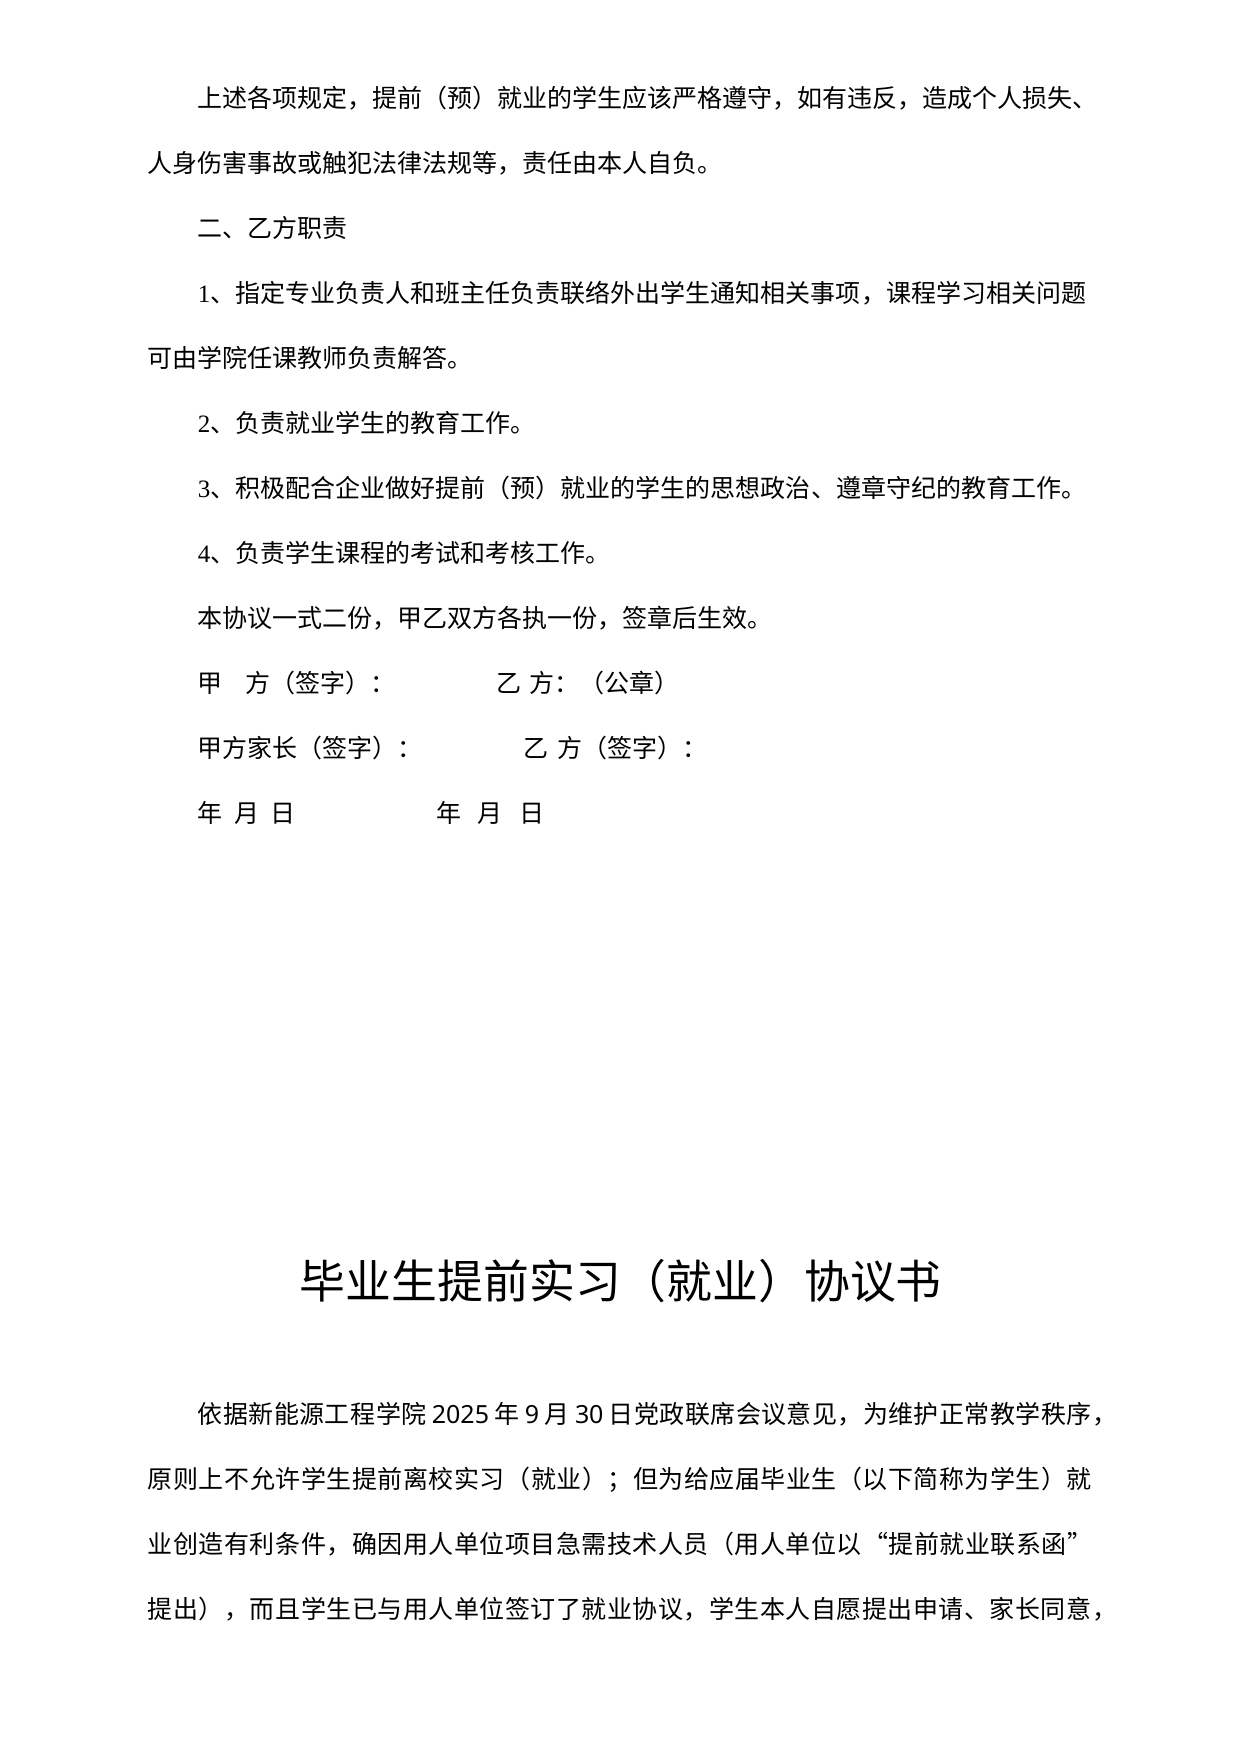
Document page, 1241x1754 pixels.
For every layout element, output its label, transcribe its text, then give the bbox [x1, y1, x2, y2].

text 2、负责就业学生的教育工作。 [198, 389, 1092, 454]
text 可由学院任课教师负责解答。 [148, 324, 1092, 389]
text 年 月 日 年 月 日 [198, 779, 1092, 844]
text 甲方家长（签字）： 乙 方（签字）： [198, 714, 1092, 779]
text 甲 方（签字）： 乙 方：（公章） [198, 649, 1092, 714]
text 4、负责学生课程的考试和考核工作。 [198, 519, 1092, 584]
text 毕业 生提前实习（就业）协议书 [148, 1229, 1092, 1327]
text 二、乙方职责 [198, 194, 1092, 259]
text 本协议一式二份，甲乙双方各执一份，签章后生效。 [198, 584, 1092, 649]
text 上述各项规定，提前（预）就业的学生应该严格遵守，如有违反，造成个人损失、 [198, 64, 1092, 129]
text 3、积极配合企业做好提前（预）就业的学生的思想政治 、遵章守纪的教育工作。 [198, 454, 1092, 519]
text 人身伤害事故或触犯法律法规等，责任由本人自负。 [148, 129, 1092, 194]
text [148, 1380, 1092, 1640]
text 1、指定专业负责人和班主任负责联络外出学生通知相关事项 ，课程学习相关问题 [198, 259, 1092, 324]
